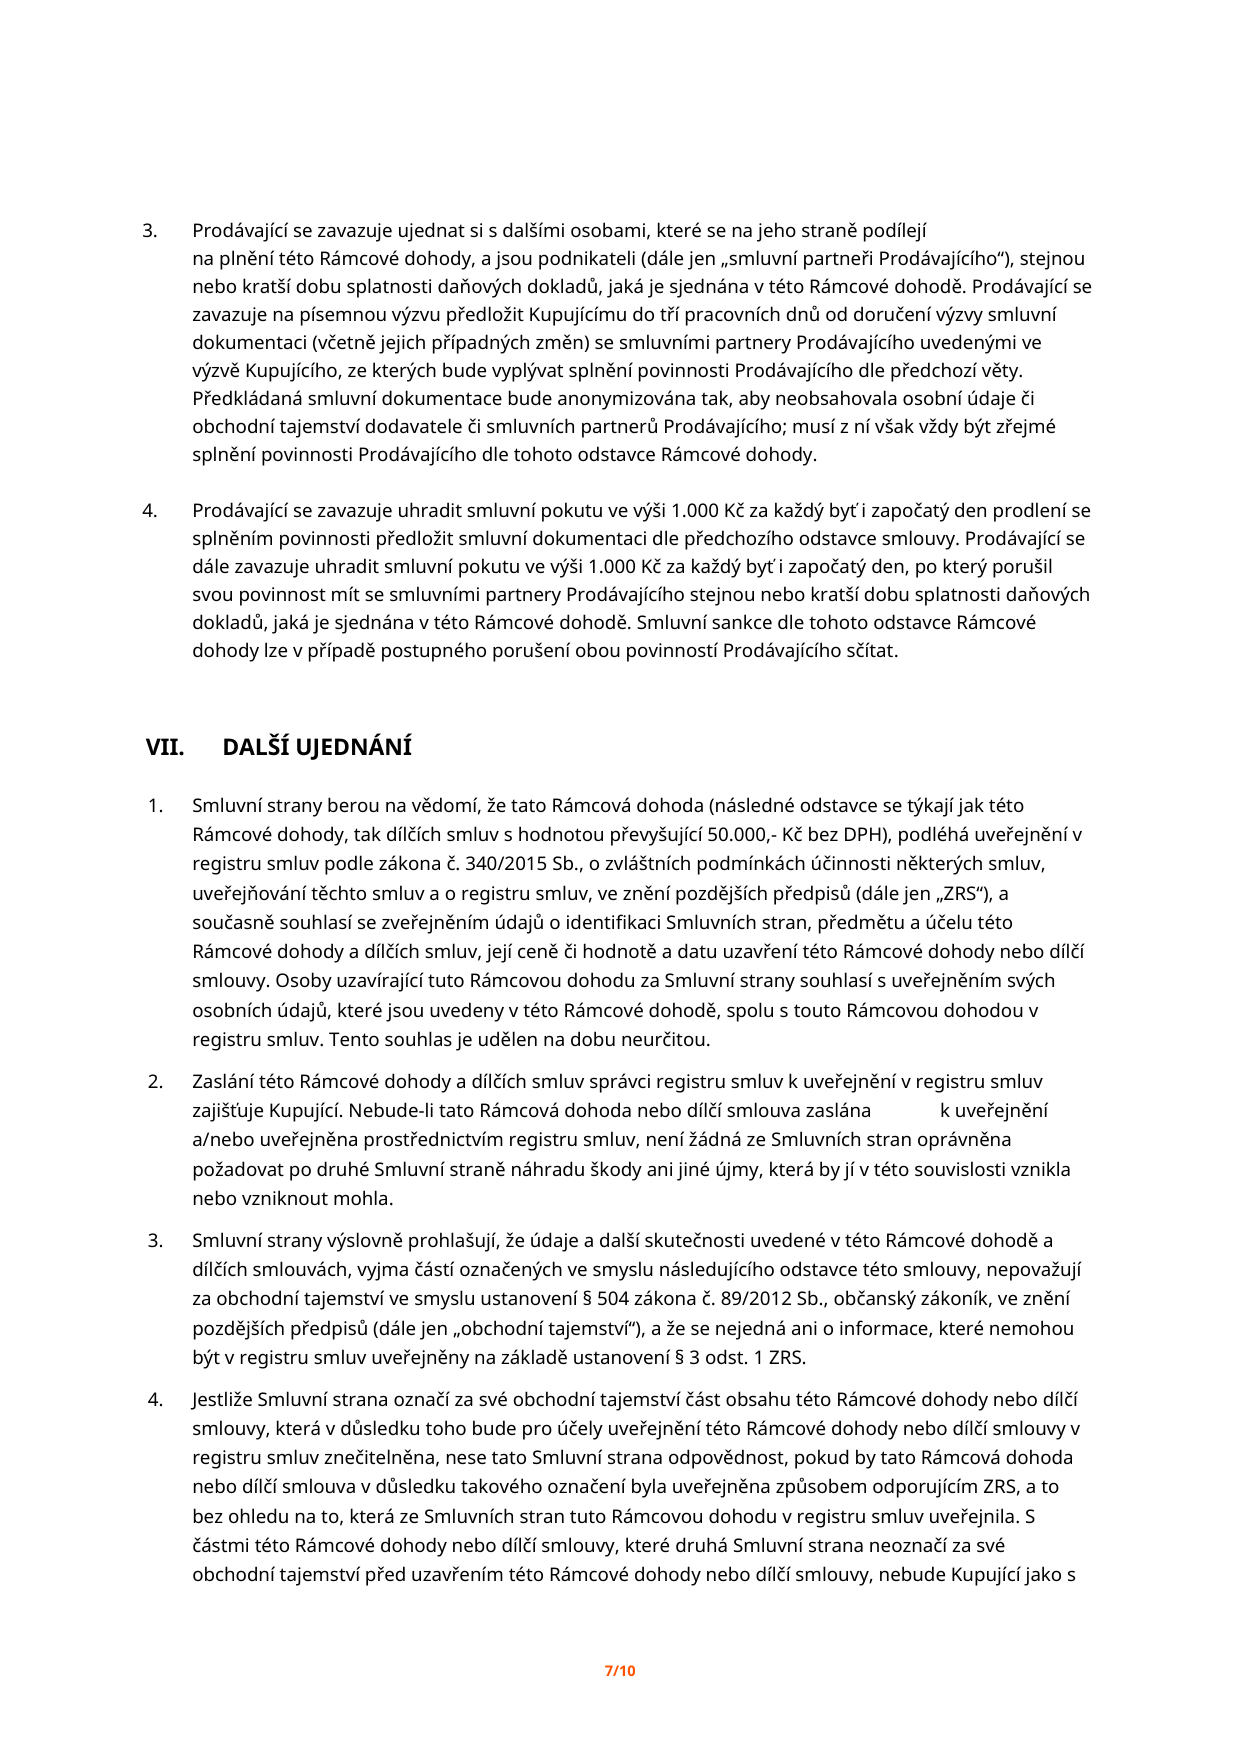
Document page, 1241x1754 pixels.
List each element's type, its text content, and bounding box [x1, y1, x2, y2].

list Smluvní strany berou na vědomí, že tato Rámcová dohoda (následné odstavce se týkají jak této Rámcové dohody, tak dílčích smluv s hodnotou převyšující 50.000,- Kč bez DPH), podléhá uveřejnění v registru smluv podle zákona č. 340/2015 Sb., o zvláštních podmínkách účinnosti některých smluv, uveřejňování těchto smluv a o registru smluv, ve znění pozdějších předpisů (dále jen „ZRS“), a současně souhlasí se zveřejněním údajů o identifikaci Smluvních stran, předmětu a účelu této Rámcové dohody a dílčích smluv, její ceně či hodnotě a datu uzavření této Rámcové dohody nebo dílčí smlouvy. Osoby uzavírající tuto Rámcovou dohodu za Smluvní strany souhlasí s uveřejněním svých osobních údajů, které jsou uvedeny v této Rámcové dohodě, spolu s touto Rámcovou dohodou v registru smluv. Tento souhlas je udělen na dobu neurčitou. [148, 792, 1093, 1052]
list Smluvní strany výslovně prohlašují, že údaje a další skutečnosti uvedené v této Rámcové dohodě a dílčích smlouvách, vyjma částí označených ve smyslu následujícího odstavce této smlouvy, nepovažují za obchodní tajemství ve smyslu ustanovení § 504 zákona č. 89/2012 Sb., občanský zákoník, ve znění pozdějších předpisů (dále jen „obchodní tajemství“), a že se nejedná ani o informace, které nemohou být v registru smluv uveřejněny na základě ustanovení § 3 odst. 1 ZRS. [148, 1227, 1093, 1369]
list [148, 1386, 1093, 1587]
list Zaslání této Rámcové dohody a dílčích smluv správci registru smluv k uveřejnění v registru smluv zajišťuje Kupující. Nebude-li tato Rámcová dohoda nebo dílčí smlouva zaslána k uveřejnění a/nebo uveřejněna prostřednictvím registru smluv, není žádná ze Smluvních stran oprávněna požadovat po druhé Smluvní straně náhradu škody ani jiné újmy, která by jí v této souvislosti vznikla nebo vzniknout mohla. [148, 1068, 1093, 1211]
list Prodávající se zavazuje uhradit smluvní pokutu ve výši 1.000 Kč za každý byť i započatý den prodlení se splněním povinnosti předložit smluvní dokumentaci dle předchozího odstavce smlouvy. Prodávající se dále zavazuje uhradit smluvní pokutu ve výši 1.000 Kč za každý byť i započatý den, po který porušil svou povinnost mít se smluvními partnery Prodávajícího stejnou nebo kratší dobu splatnosti daňových dokladů, jaká je sjednána v této Rámcové dohodě. Smluvní sankce dle tohoto odstavce Rámcové dohody lze v případě postupného porušení obou povinností Prodávajícího sčítat. [142, 498, 1093, 663]
list Prodávající se zavazuje ujednat si s dalšími osobami, které se na jeho straně podílejí na plnění této Rámcové dohody, a jsou podnikateli (dále jen „smluvní partneři Prodávajícího“), stejnou nebo kratší dobu splatnosti daňových dokladů, jaká je sjednána v této Rámcové dohodě. Prodávající se zavazuje na písemnou výzvu předložit Kupujícímu do tří pracovních dnů od doručení výzvy smluvní dokumentaci (včetně jejich případných změn) se smluvními partnery Prodávajícího uvedenými ve výzvě Kupujícího, ze kterých bude vyplývat splnění povinnosti Prodávajícího dle předchozí věty. Předkládaná smluvní dokumentace bude anonymizována tak, aby neobsahovala osobní údaje či obchodní tajemství dodavatele či smluvních partnerů Prodávajícího; musí z ní však vždy být zřejmé splnění povinnosti Prodávajícího dle tohoto odstavce Rámcové dohody. [142, 217, 1093, 467]
list DALŠÍ UJEDNÁNÍ [185, 731, 1093, 762]
